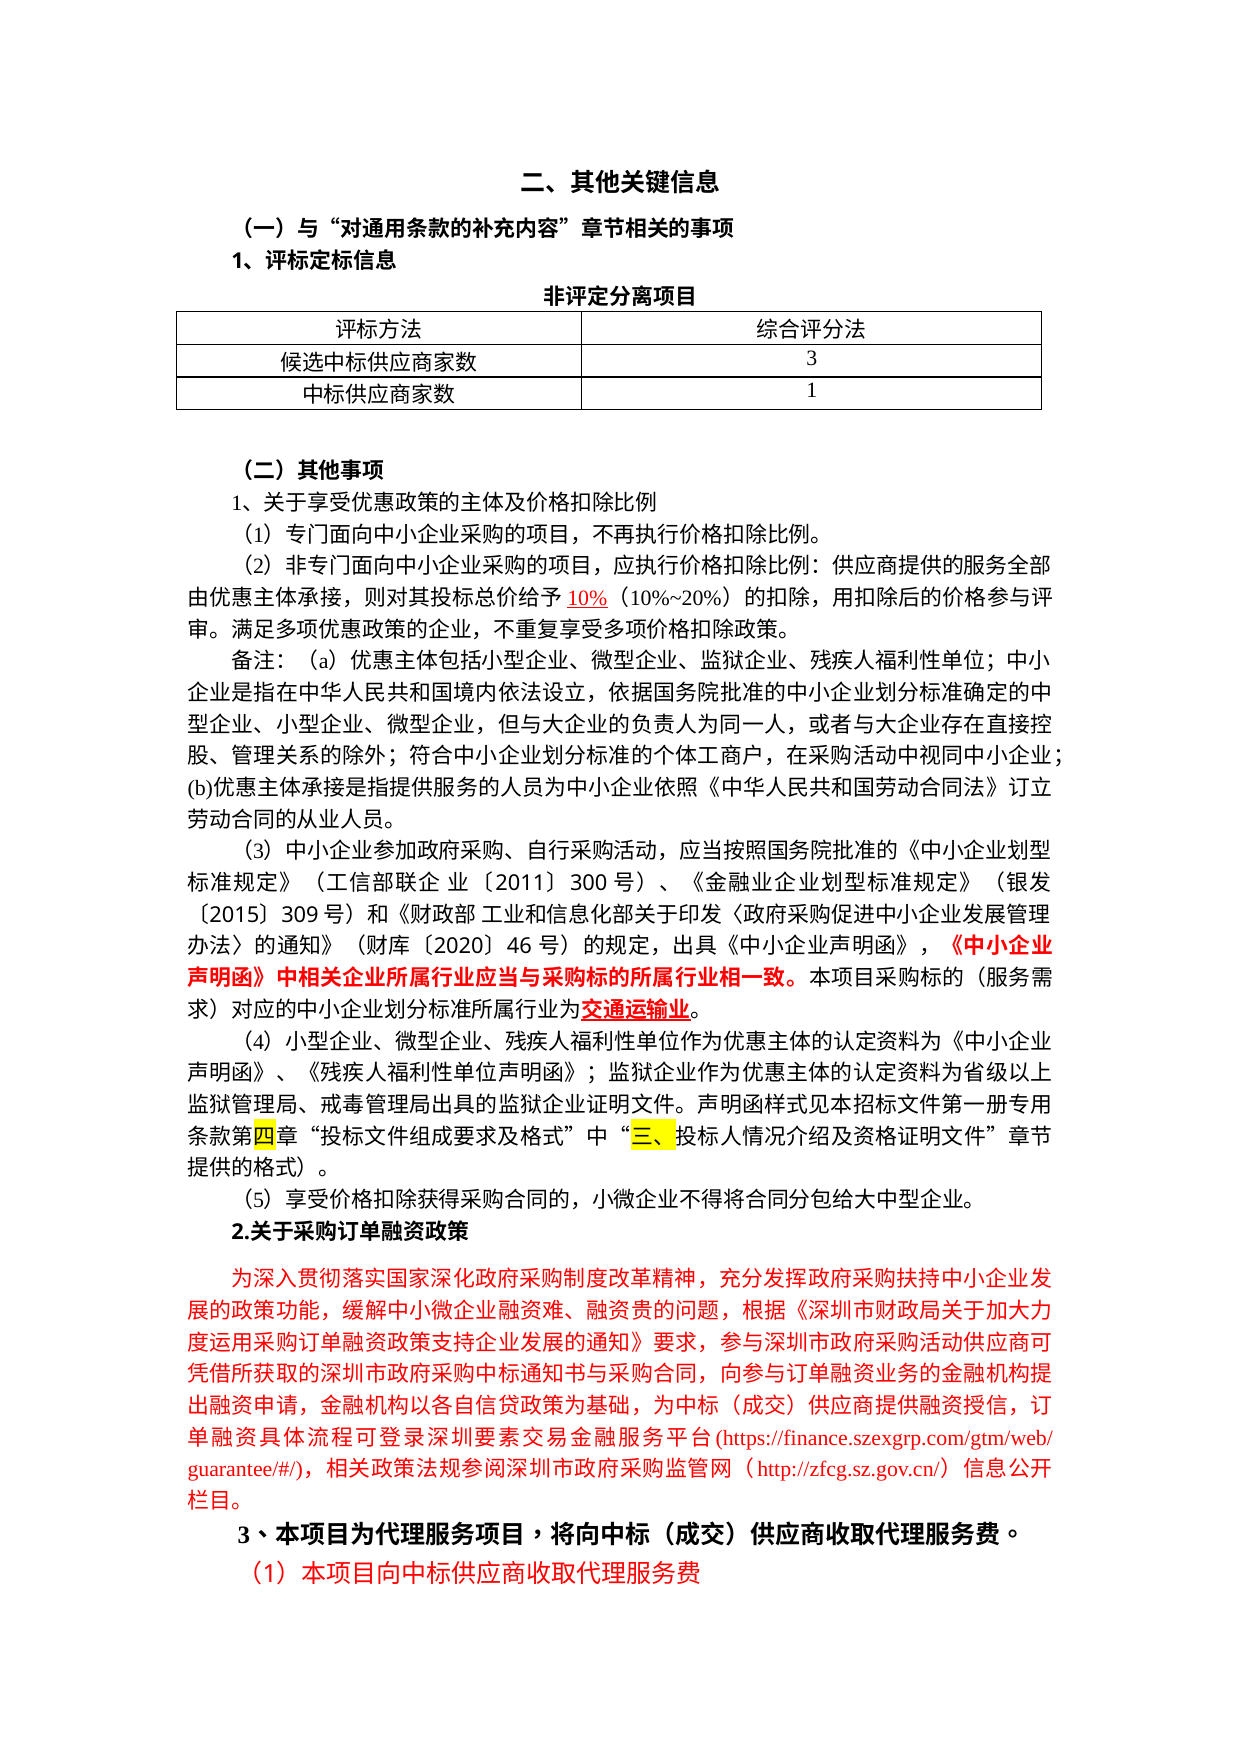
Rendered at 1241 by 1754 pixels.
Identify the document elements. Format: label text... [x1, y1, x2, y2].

text 2.关于采购订单融资政策 [187, 1214, 1053, 1245]
table_header 评标方法 [177, 312, 581, 344]
text 1、关于享受优惠政策的主体及价格扣除比例 [187, 485, 1053, 517]
text 非评定分离项目 [187, 279, 1053, 311]
table_cell 3 [582, 345, 1041, 376]
text 1、评标定标信息 [187, 243, 1053, 275]
text 二、其他关键信息 [187, 162, 1053, 199]
text （1）本项目向中标供应商收取代理服务费 [187, 1556, 1053, 1590]
text （1）专门面向中小企业采购的项目，不再执行价格扣除比例。 [187, 517, 1053, 548]
text （一）与“对通用条款的补充内容”章节相关的事项 [187, 211, 1053, 243]
table_cell 1 [582, 378, 1041, 409]
table_header 综合评分法 [582, 312, 1041, 344]
text 备注：（a）优惠主体包括小型企业、微型企业、监狱企业、残疾人福利性单位；中小企业是指在中华人民共和国境内依法设立，依据国务院批准的中小企业划分标准确定的中型企业、小型企业、微型企业，但与大企业的负责人为同一人，或者与大企业存在直接控股、管理关系的除外；符合中小企业划分标准的个体工商户，在采购活动中视同中小企业；(b)优惠主体承接是指提供服务的人员为中小企业依照《中华人民共和国劳动合同法》订立劳动合同的从业人员。 [187, 643, 1053, 833]
text 为深入贯彻落实国家深化政府采购制度改革精神，充分发挥政府采购扶持中小企业发展的政策功能，缓解中小微企业融资难、融资贵的问题，根据《深圳市财政局关于加大力度运用采购订单融资政策支持企业发展的通知》要求，参与深圳市政府采购活动供应商可凭借所获取的深圳市政府采购中标通知书与采购合同，向参与订单融资业务的金融机构提出融资申请，金融机构以各自信贷政策为基础，为中标（成交）供应商提供融资授信，订单融资具体流程可登录深圳要素交易金融服务平台(https://finance.szexgrp.com/gtm/web/guarantee/#/)，相关政策法规参阅深圳市政府采购监管网（http://zfcg.sz.gov.cn/）信息公开栏目。 [187, 1261, 1053, 1514]
text （2）非专门面向中小企业采购的项目，应执行价格扣除比例：供应商提供的服务全部由优惠主体承接，则对其投标总价给予10%（10%~20%）的扣除，用扣除后的价格参与评审。满足多项优惠政策的企业，不重复享受多项价格扣除政策。 [187, 548, 1053, 643]
list 中小企业参加政府采购、自行采购活动，应当按照国务院批准的《中小企业划型标准规定》（工信部联企 业〔2011〕300号）、《金融业企业划型标准规定》（银发〔2015〕309号）和《财政部 工业和信息化部关于印发〈政府采购促进中小企业发展管理办法〉的通知》（财库〔2020〕46 号）的规定，出具《中小企业声明函》，《中小企业声明函》中相关企业所属行业应当与采购标的所属行业相一致。本项目采购标的（服务需求）对应的中小企业划分标准所属行业为交通运输业。 [187, 833, 1053, 1024]
text （5）享受价格扣除获得采购合同的，小微企业不得将合同分包给大中型企业。 [187, 1182, 1053, 1214]
table_cell 候选中标供应商家数 [177, 345, 581, 376]
table_cell 中标供应商家数 [177, 378, 581, 409]
text （二）其他事项 [187, 453, 1053, 485]
text 3、本项目为代理服务项目，将向中标（成交）供应商收取代理服务费。 [187, 1514, 1053, 1551]
list 小型企业、微型企业、残疾人福利性单位作为优惠主体的认定资料为《中小企业声明函》、《残疾人福利性单位声明函》；监狱企业作为优惠主体的认定资料为省级以上监狱管理局、戒毒管理局出具的监狱企业证明文件。声明函样式见本招标文件第一册专用条款第四章“投标文件组成要求及格式”中“三、投标人情况介绍及资格证明文件”章节提供的格式）。 [187, 1024, 1053, 1182]
